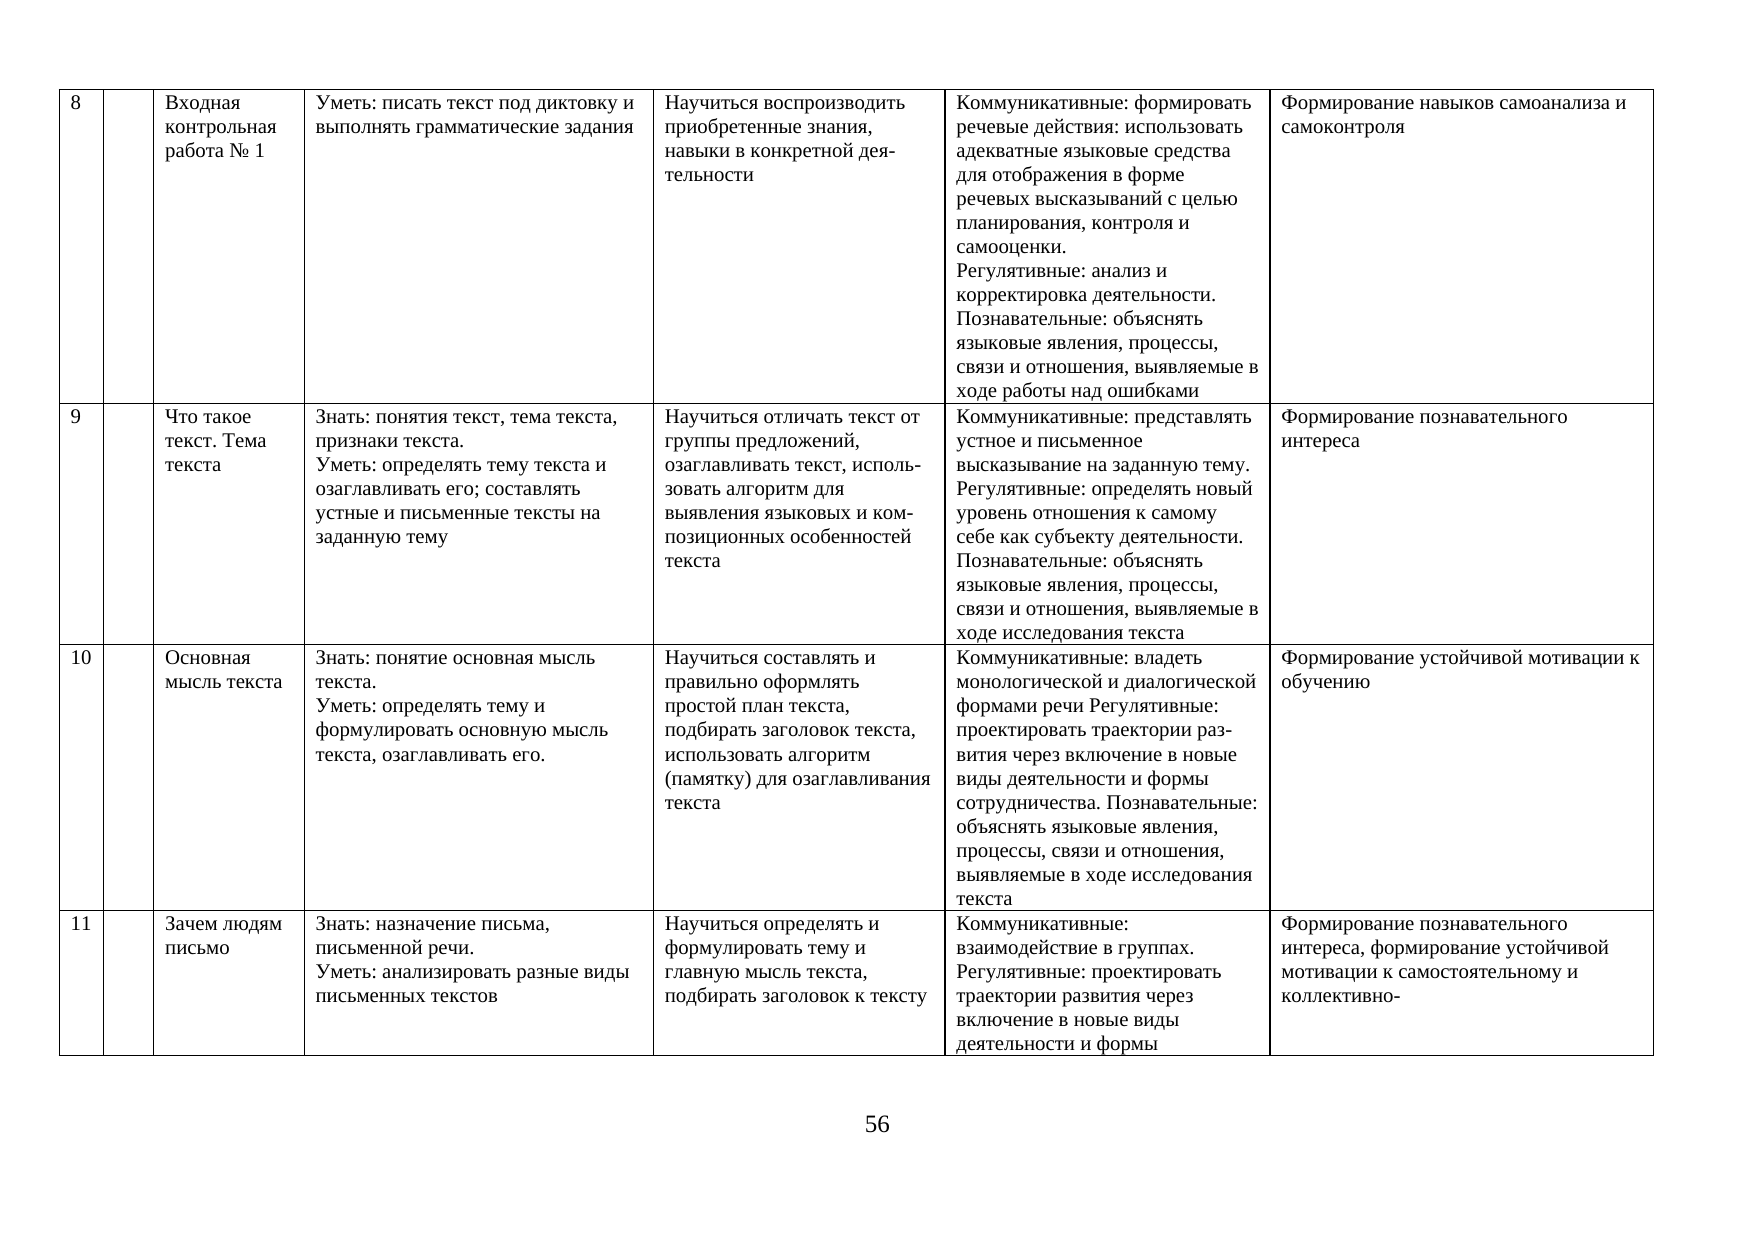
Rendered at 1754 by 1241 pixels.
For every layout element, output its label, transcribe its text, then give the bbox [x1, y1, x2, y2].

table_cell Формирование познавательного интереса [1271, 404, 1653, 644]
table_cell Входная контрольная работа № 1 [154, 90, 304, 402]
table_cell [1271, 911, 1653, 1055]
table_cell Что такое текст. Тема текста [154, 404, 304, 644]
table_cell Научиться воспроизводить приобретенные знания, навыки в конкретной деятельности [654, 90, 944, 402]
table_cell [654, 911, 944, 1055]
table_cell Знать: понятие основная мысль текста. Уметь: определять тему и формулировать основную мысль текста, озаглавливать его. [305, 645, 653, 910]
table_cell [104, 90, 153, 402]
table_cell 11 [60, 911, 103, 1055]
table_cell Формирование устойчивой мотивации к обучению [1271, 645, 1653, 910]
table_cell Коммуникативные: представлять устное и письменное высказывание на заданную тему. Регулятивные: определять новый уровень отношения к самому себе как субъекту деятельности. Познавательные: объяснять языковые явления, процессы, связи и отношения, выявляемые в ходе исследования текста [946, 404, 1269, 644]
table_cell 9 [60, 404, 103, 644]
table_cell Знать: понятия текст, тема текста, признаки текста. Уметь: определять тему текста и озаглавливать его; составлять устные и письменные тексты на заданную тему [305, 404, 653, 644]
table_cell Научиться составлять и правильно оформлять простой план текста, подбирать заголовок текста, использовать алгоритм (памятку) для озаглавливания текста [654, 645, 944, 910]
table_cell [104, 645, 153, 910]
table_cell Формирование навыков самоанализа и самоконтроля [1271, 90, 1653, 402]
table_cell Зачем людям письмо [154, 911, 304, 1055]
table_cell 8 [60, 90, 103, 402]
table_cell Научиться отличать текст от группы предложений, озаглавливать текст, использовать алгоритм для выявления языковых и композиционных особенностей текста [654, 404, 944, 644]
table_cell Коммуникативные: владеть монологической и диалогической формами речи Регулятивные: проектировать траектории развития через включение в новые виды деятельности и формы сотрудничества. Познавательные: объяснять языковые явления, процессы, связи и отношения, выявляемые в ходе исследования текста [946, 645, 1269, 910]
table_cell Уметь: писать текст под диктовку и выполнять грамматические задания [305, 90, 653, 402]
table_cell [946, 911, 1269, 1055]
table_cell Основная мысль текста [154, 645, 304, 910]
table_cell 10 [60, 645, 103, 910]
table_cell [305, 911, 653, 1055]
table_cell Коммуникативные: формировать речевые действия: использовать адекватные языковые средства для отображения в форме речевых высказываний с целью планирования, контроля и самооценки. Регулятивные: анализ и корректировка деятельности. Познавательные: объяснять языковые явления, процессы, связи и отношения, выявляемые в ходе работы над ошибками [946, 90, 1269, 402]
table_cell [104, 404, 153, 644]
table_cell [104, 911, 153, 1055]
